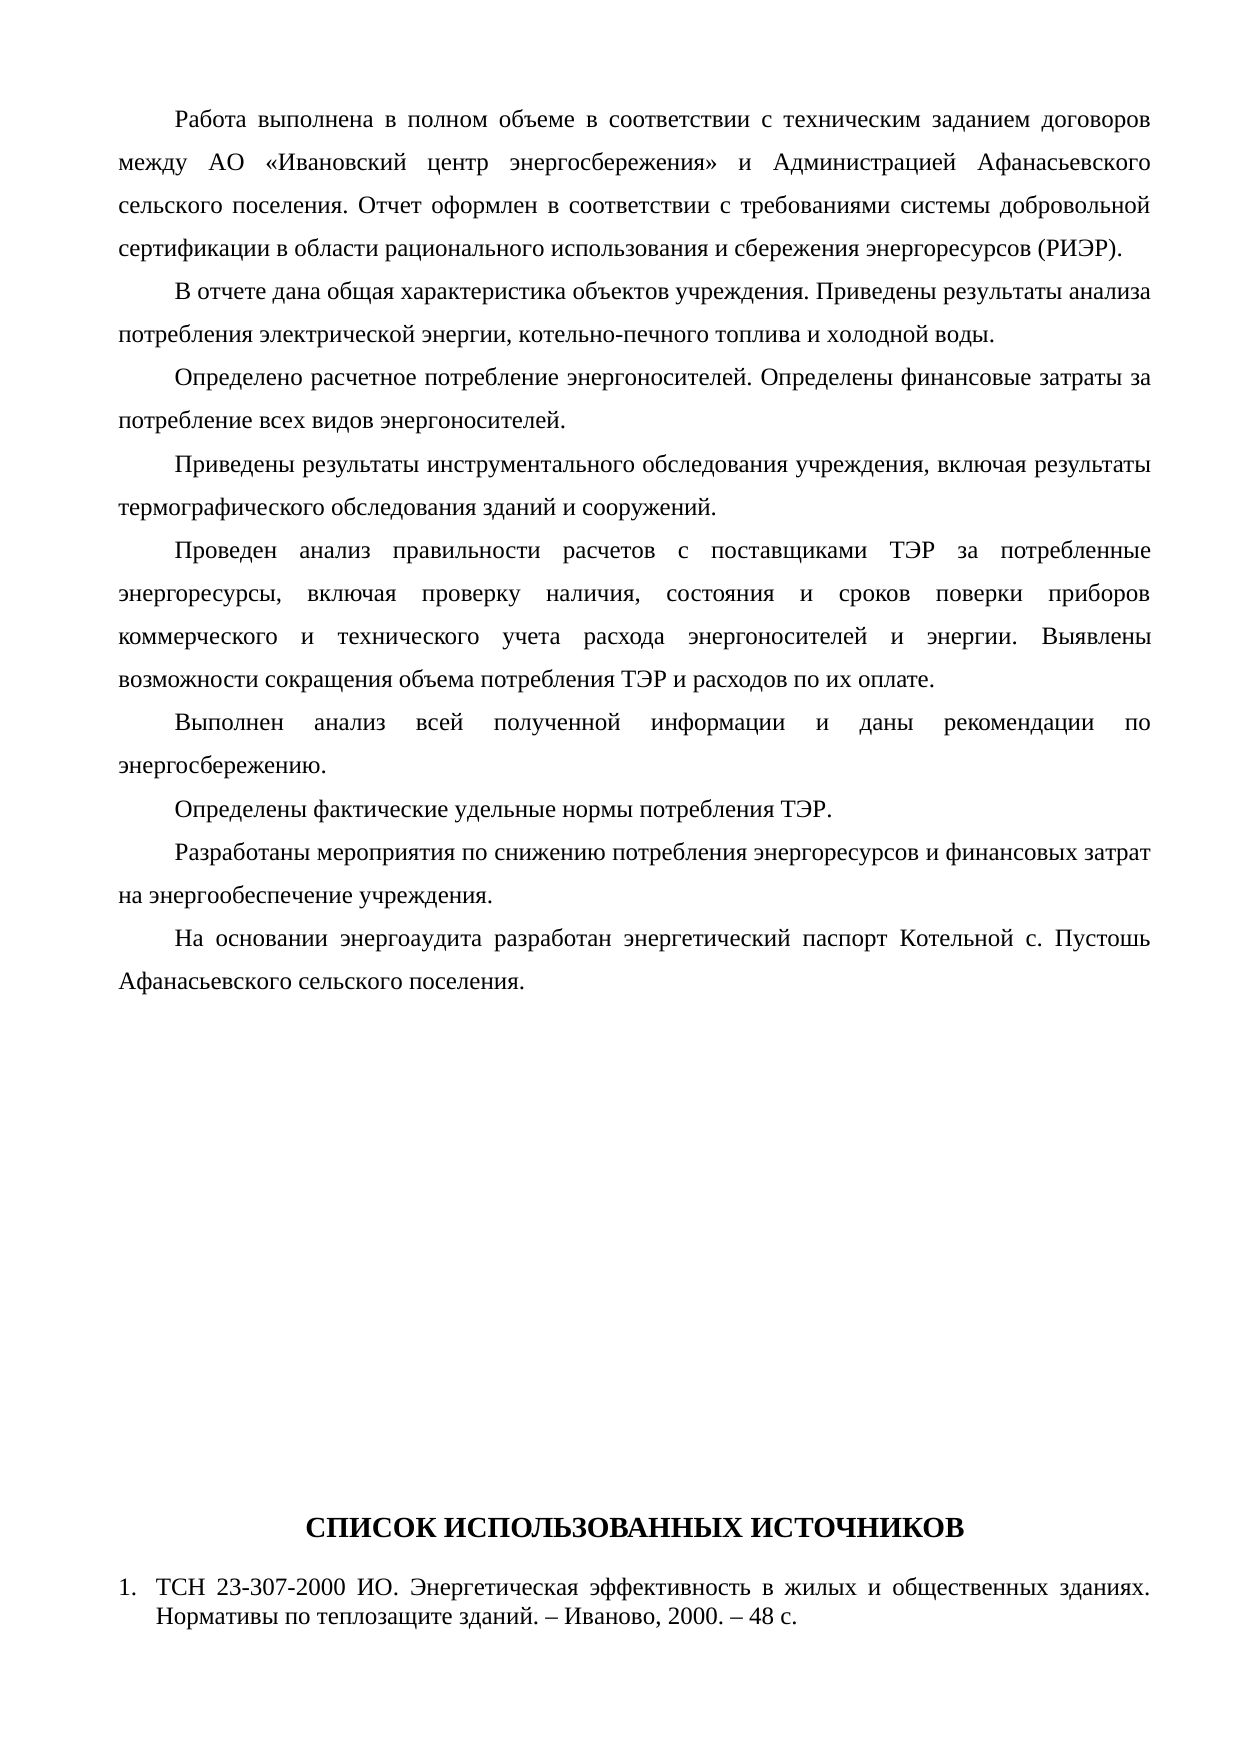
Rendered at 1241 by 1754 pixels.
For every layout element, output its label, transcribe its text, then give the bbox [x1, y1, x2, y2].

text Разработаны мероприятия по снижению потребления энергоресурсов и финансовых затрат на энергообеспечение учреждения. [118, 837, 1152, 909]
text Определено расчетное потребление энергоносителей. Определены финансовые затраты за потребление всех видов энергоносителей. [118, 362, 1152, 434]
title Выполнен анализ всей полученной информации и даны рекомендации по энергосбережению. [118, 707, 1152, 779]
text В отчете дана общая характеристика объектов учреждения. Приведены результаты анализа потребления электрической энергии, котельно-печного топлива и холодной воды. [118, 276, 1152, 348]
title Проведен анализ правильности расчетов с поставщиками ТЭР за потребленные энергоресурсы, включая проверку наличия, состояния и сроков поверки приборов коммерческого и технического учета расхода энергоносителей и энергии. Выявлены возможности сокращения объема потребления ТЭР и расходов по их оплате. [118, 535, 1152, 693]
text На основании энергоаудита разработан энергетический паспорт Котельной с. Пустошь Афанасьевского сельского поселения. [118, 923, 1152, 995]
list ТСН 23-307-2000 ИО. Энергетическая эффективность в жилых и общественных зданиях. Нормативы по теплозащите зданий. – Иваново, 2000. – 48 с. [118, 1572, 1152, 1630]
text Определены фактические удельные нормы потребления ТЭР. [118, 794, 1152, 822]
title Приведены результаты инструментального обследования учреждения, включая результаты термографического обследования зданий и сооружений. [118, 449, 1152, 521]
text Работа выполнена в полном объеме в соответствии с техническим заданием договоров между АО «Ивановский центр энергосбережения» и Администрацией Афанасьевского сельского поселения. Отчет оформлен в соответствии с требованиями системы добровольной сертификации в области рационального использования и сбережения энергоресурсов (РИЭР). [118, 104, 1152, 262]
subtitle СПИСОК ИСПОЛЬЗОВАННЫХ ИСТОЧНИКОВ [118, 1510, 1152, 1544]
